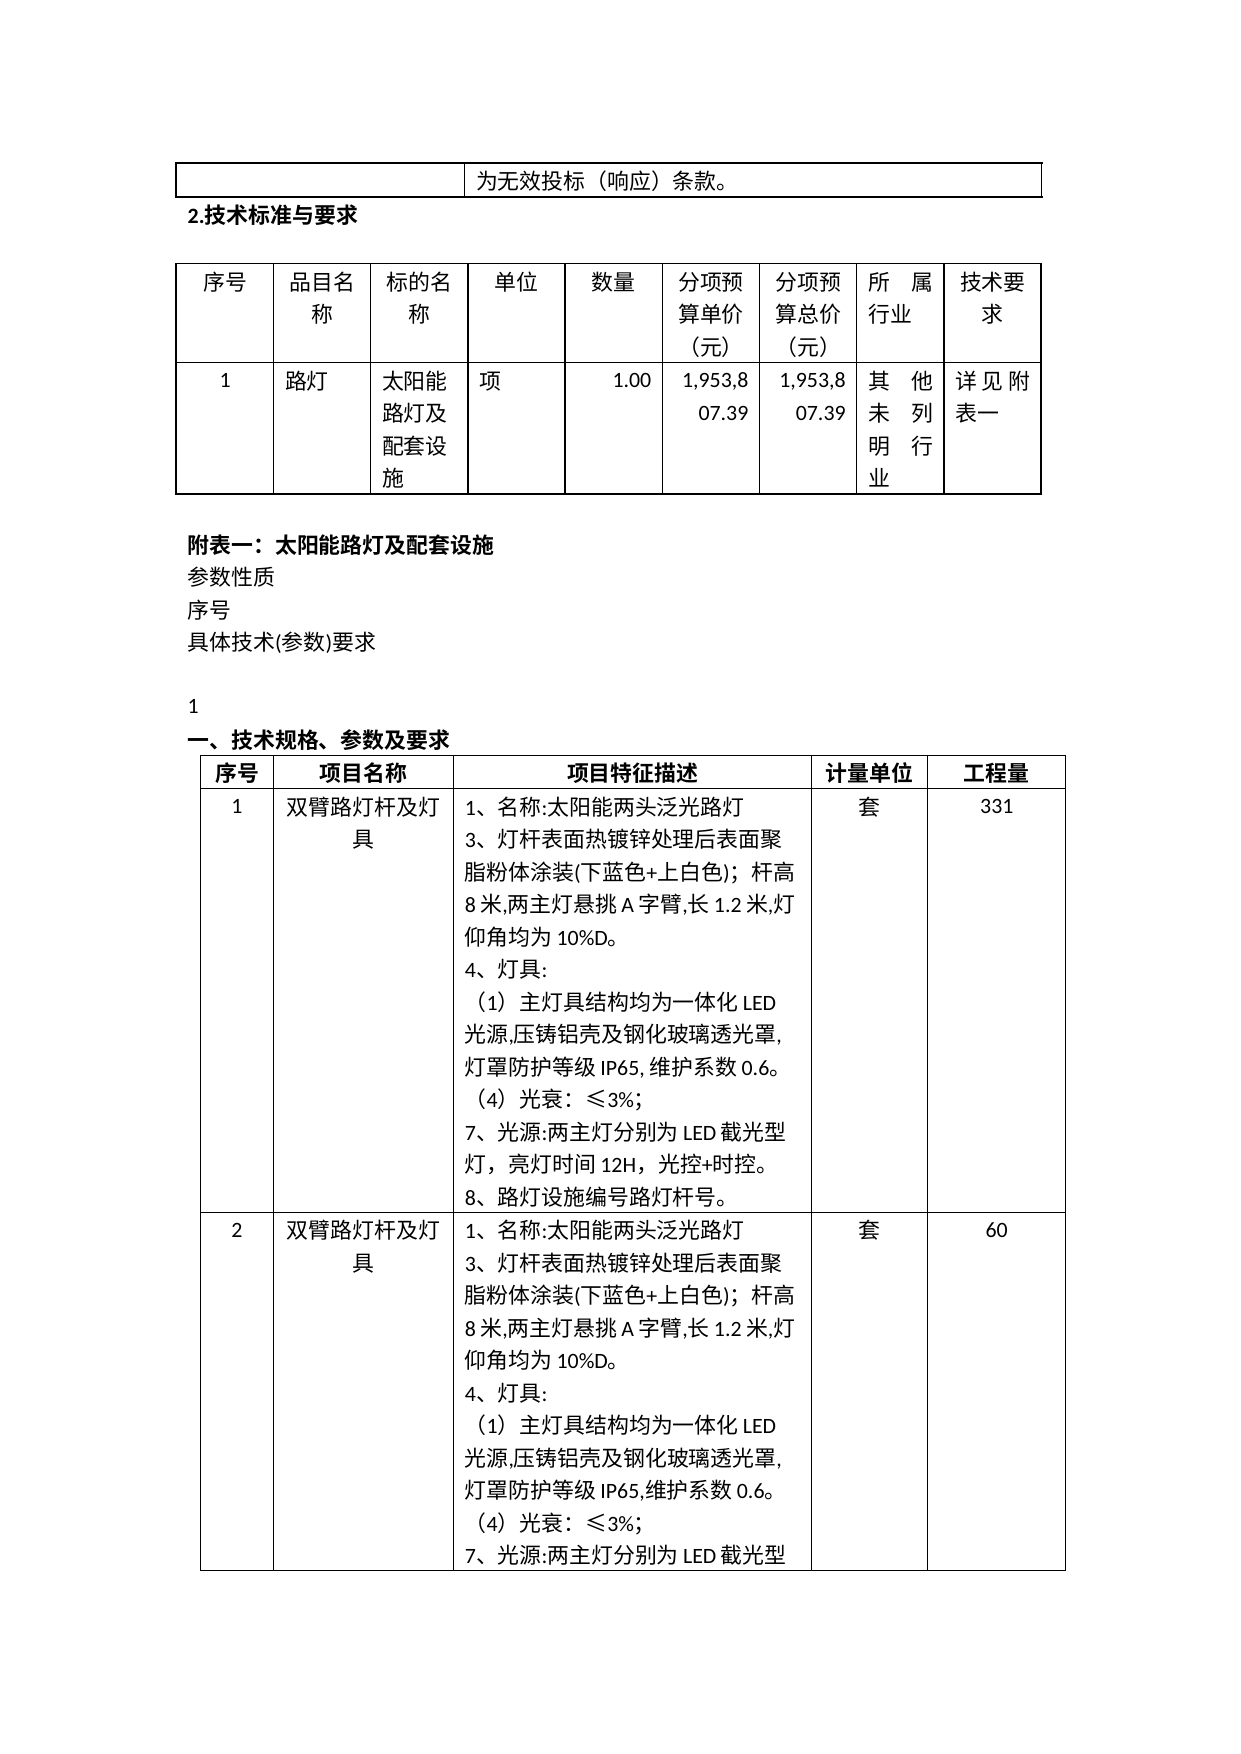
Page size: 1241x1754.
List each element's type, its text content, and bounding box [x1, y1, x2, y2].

table_header 数量 [566, 264, 662, 362]
table_header 说明 [177, 164, 464, 196]
table_header 所属行业 [857, 264, 943, 362]
table_cell 1,953,807.39 [663, 363, 759, 493]
table_cell 其他未列明行业 [857, 363, 943, 493]
table_header 品目名称 [274, 264, 370, 362]
table_cell 1.00 [566, 363, 662, 493]
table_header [465, 164, 1041, 196]
text 2.技术标准与要求 [187, 198, 1053, 230]
table_header 分项预算总价（元） [760, 264, 856, 362]
table_cell 详见附表一 [945, 363, 1040, 493]
table_cell 太阳能路灯及配套设施 [371, 363, 467, 493]
table_header 单位 [469, 264, 564, 362]
table_cell 1,953,807.39 [760, 363, 856, 493]
table_cell 1 [177, 363, 273, 493]
table_header 分项预算单价（元） [663, 264, 759, 362]
table_header 序号 [177, 264, 273, 362]
text 附表一：太阳能路灯及配套设施 [187, 527, 1053, 560]
table_cell 路灯 [274, 363, 370, 493]
table_cell 项 [469, 363, 564, 493]
table_header 标的名称 [371, 264, 467, 362]
table_header 技术要求 [945, 264, 1040, 362]
